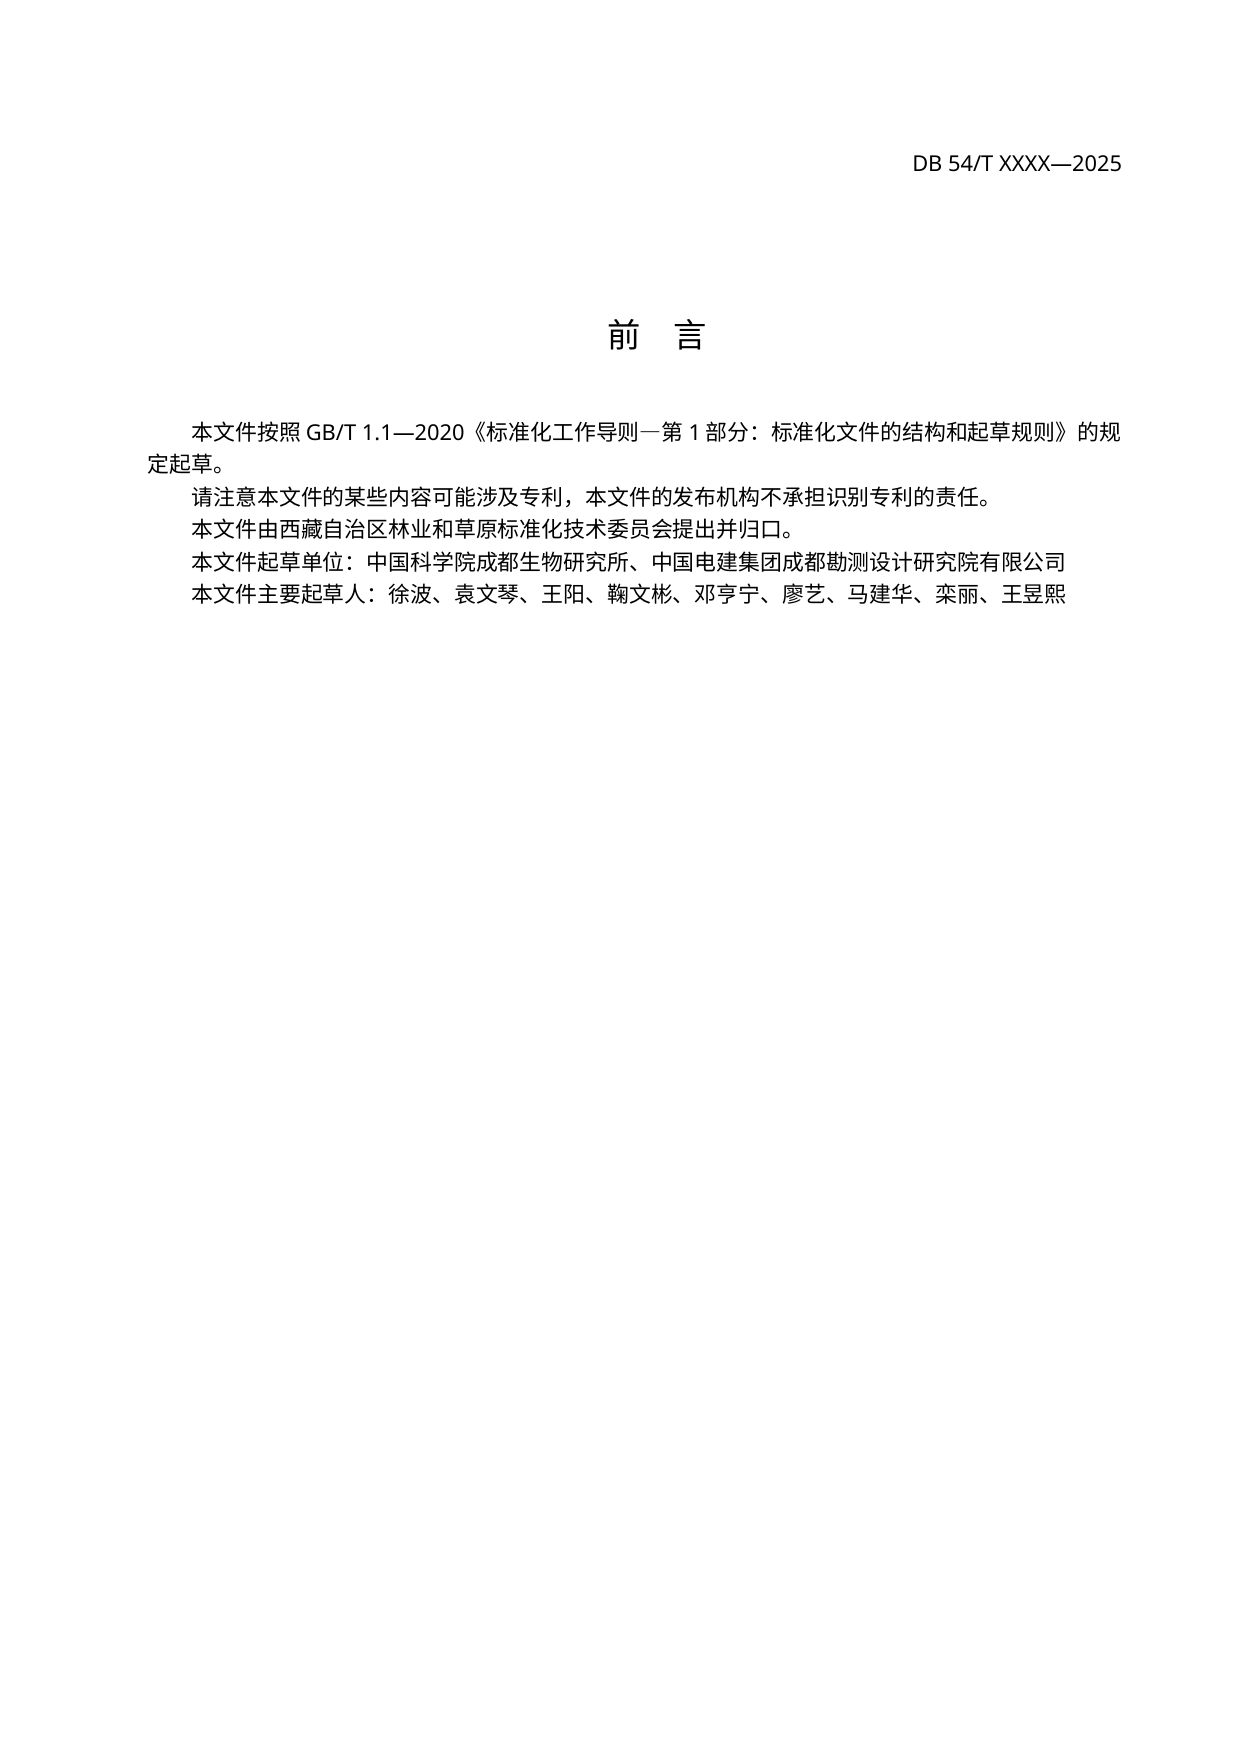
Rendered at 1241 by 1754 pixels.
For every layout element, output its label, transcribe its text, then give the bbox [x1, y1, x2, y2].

text 请注意本文件的某些内容可能涉及专利，本文件的发布机构不承担识别专利的责任。 [148, 479, 1122, 512]
text 本文件起草单位：中国科学院成都生物研究所、中国电建集团成都勘测设计研究院有限公司 [148, 544, 1122, 577]
text 本文件主要起草人：徐波、袁文琴、王阳、鞠文彬、邓亨宁、廖艺、马建华、栾丽、王昱熙 [148, 577, 1122, 609]
text 本文件按照GB/T 1.1—2020《标准化工作导则—第1部分：标准化文件的结构和起草规则》的规定起草。 [148, 414, 1122, 479]
text 本文件由西藏自治区林业和草原标准化技术委员会提出并归口。 [148, 512, 1122, 544]
text 前言 [148, 301, 1122, 366]
